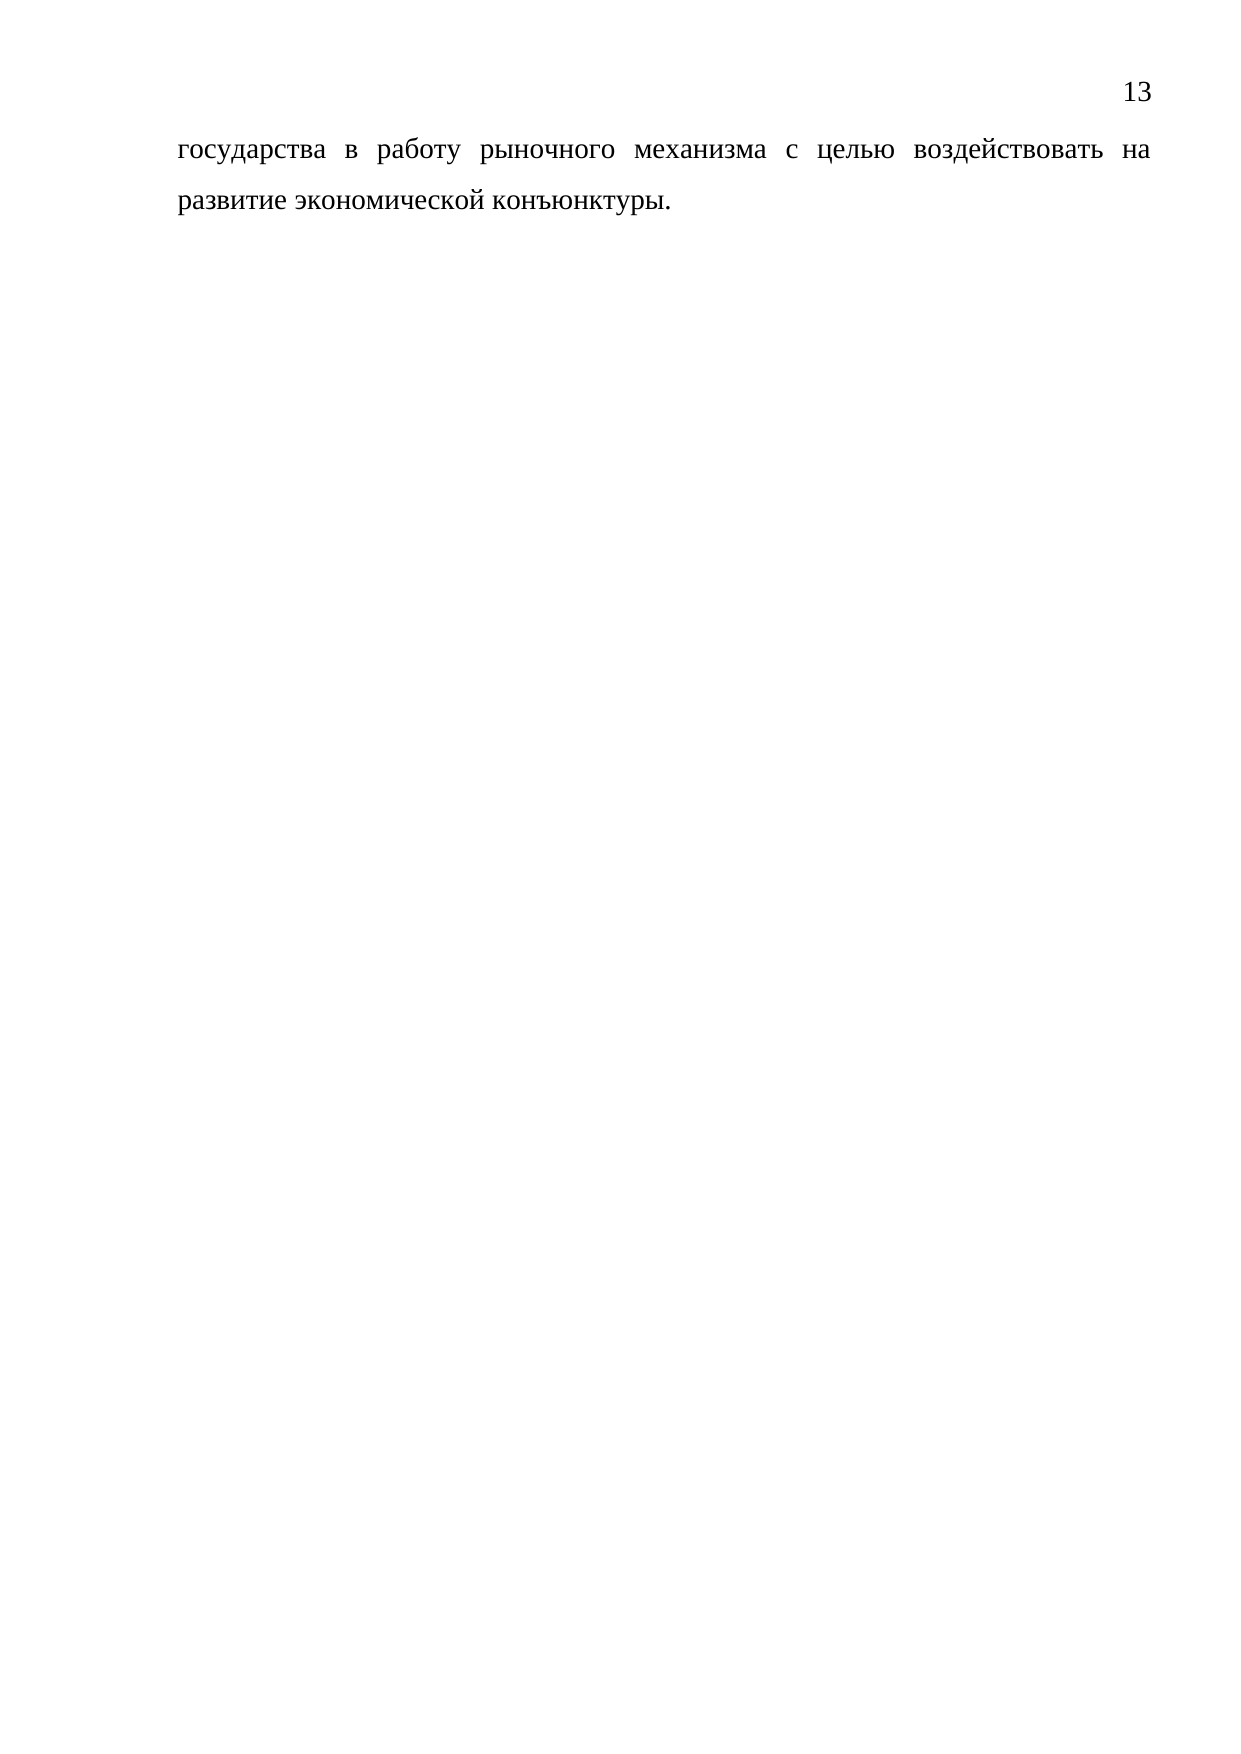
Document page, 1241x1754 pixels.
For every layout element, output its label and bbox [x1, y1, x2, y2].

text [177, 131, 1152, 215]
